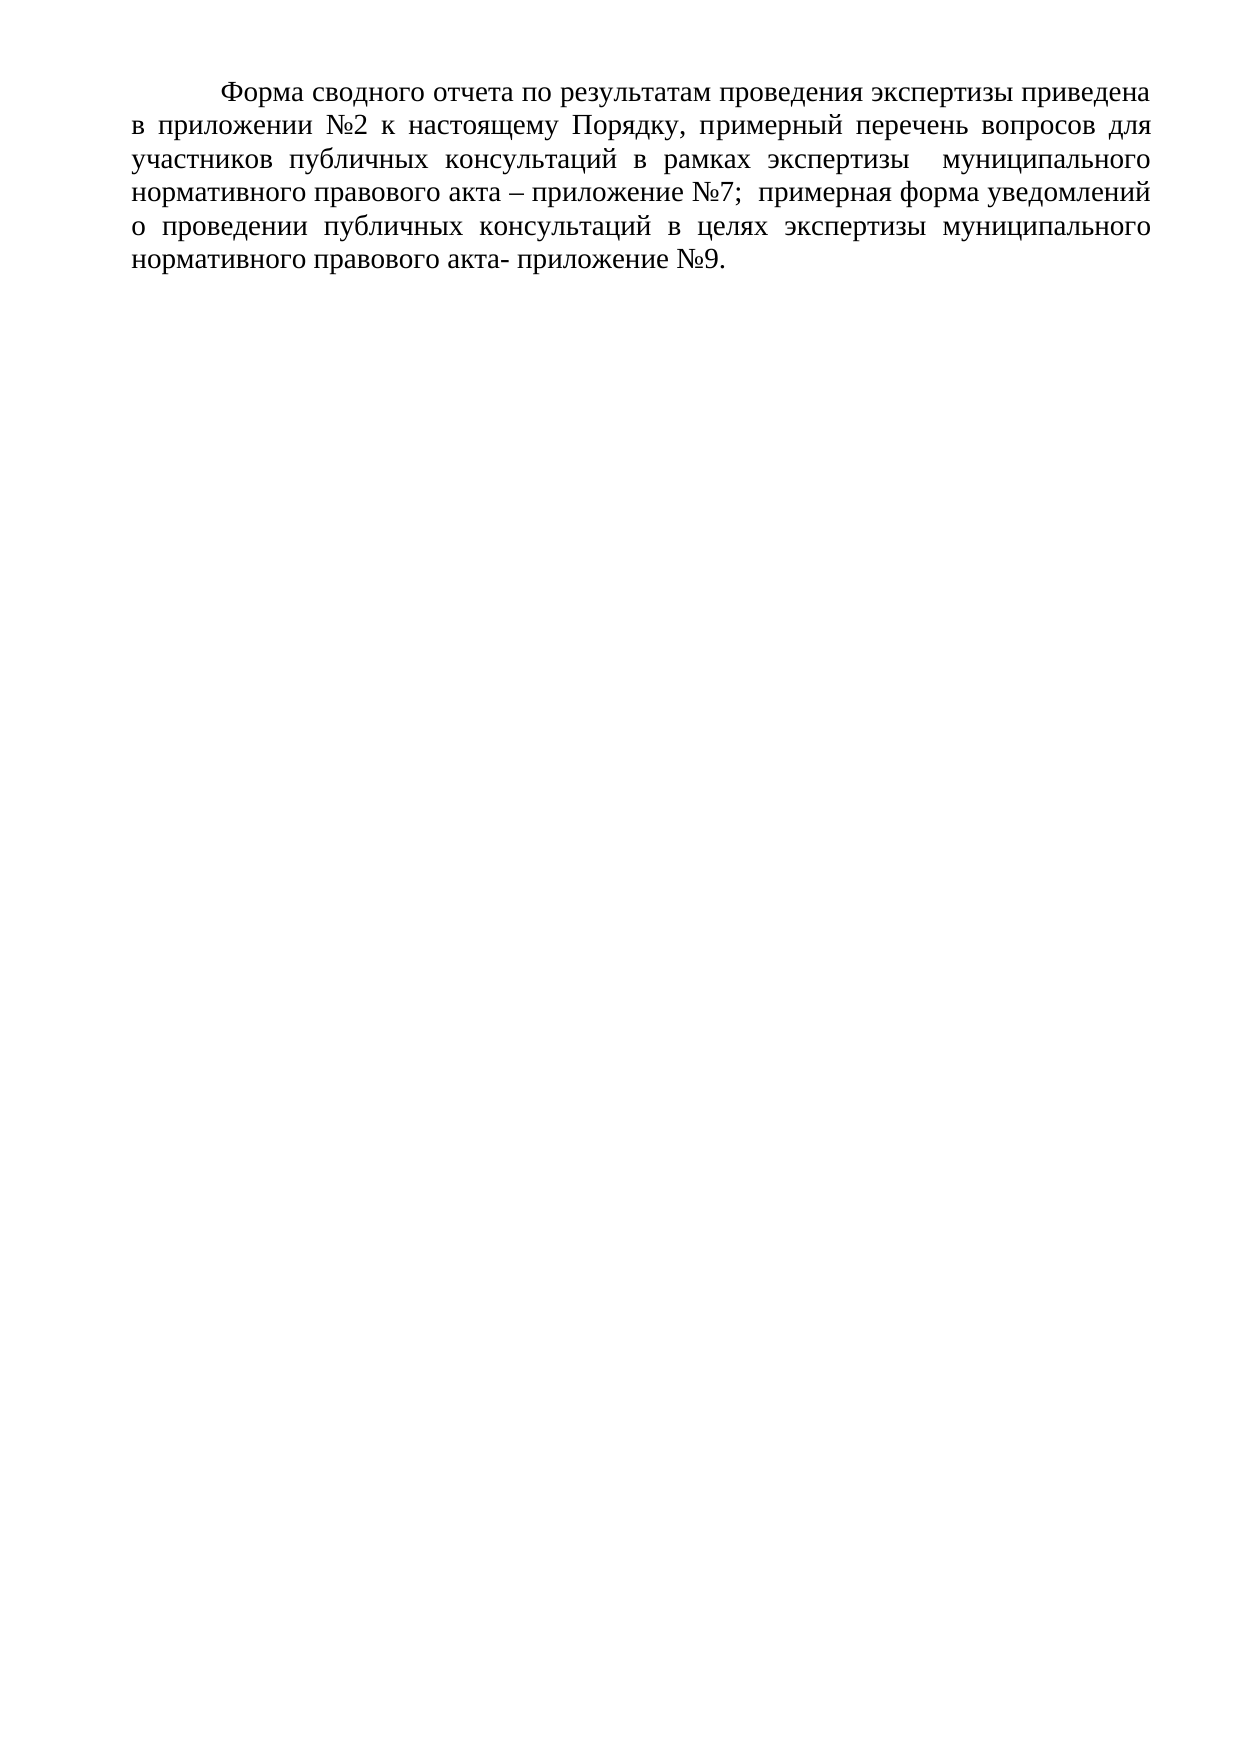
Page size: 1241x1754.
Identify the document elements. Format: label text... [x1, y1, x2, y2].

text Форма сводного отчета по результатам проведения экспертизы приведена в приложении №2 к настоящему Порядку, примерный перечень вопросов для участников публичных консультаций в рамках экспертизы муниципального нормативного правового акта – приложение №7; примерная форма уведомлений о проведении публичных консультаций в целях экспертизы муниципального нормативного правового акта- приложение №9. [131, 74, 1152, 275]
